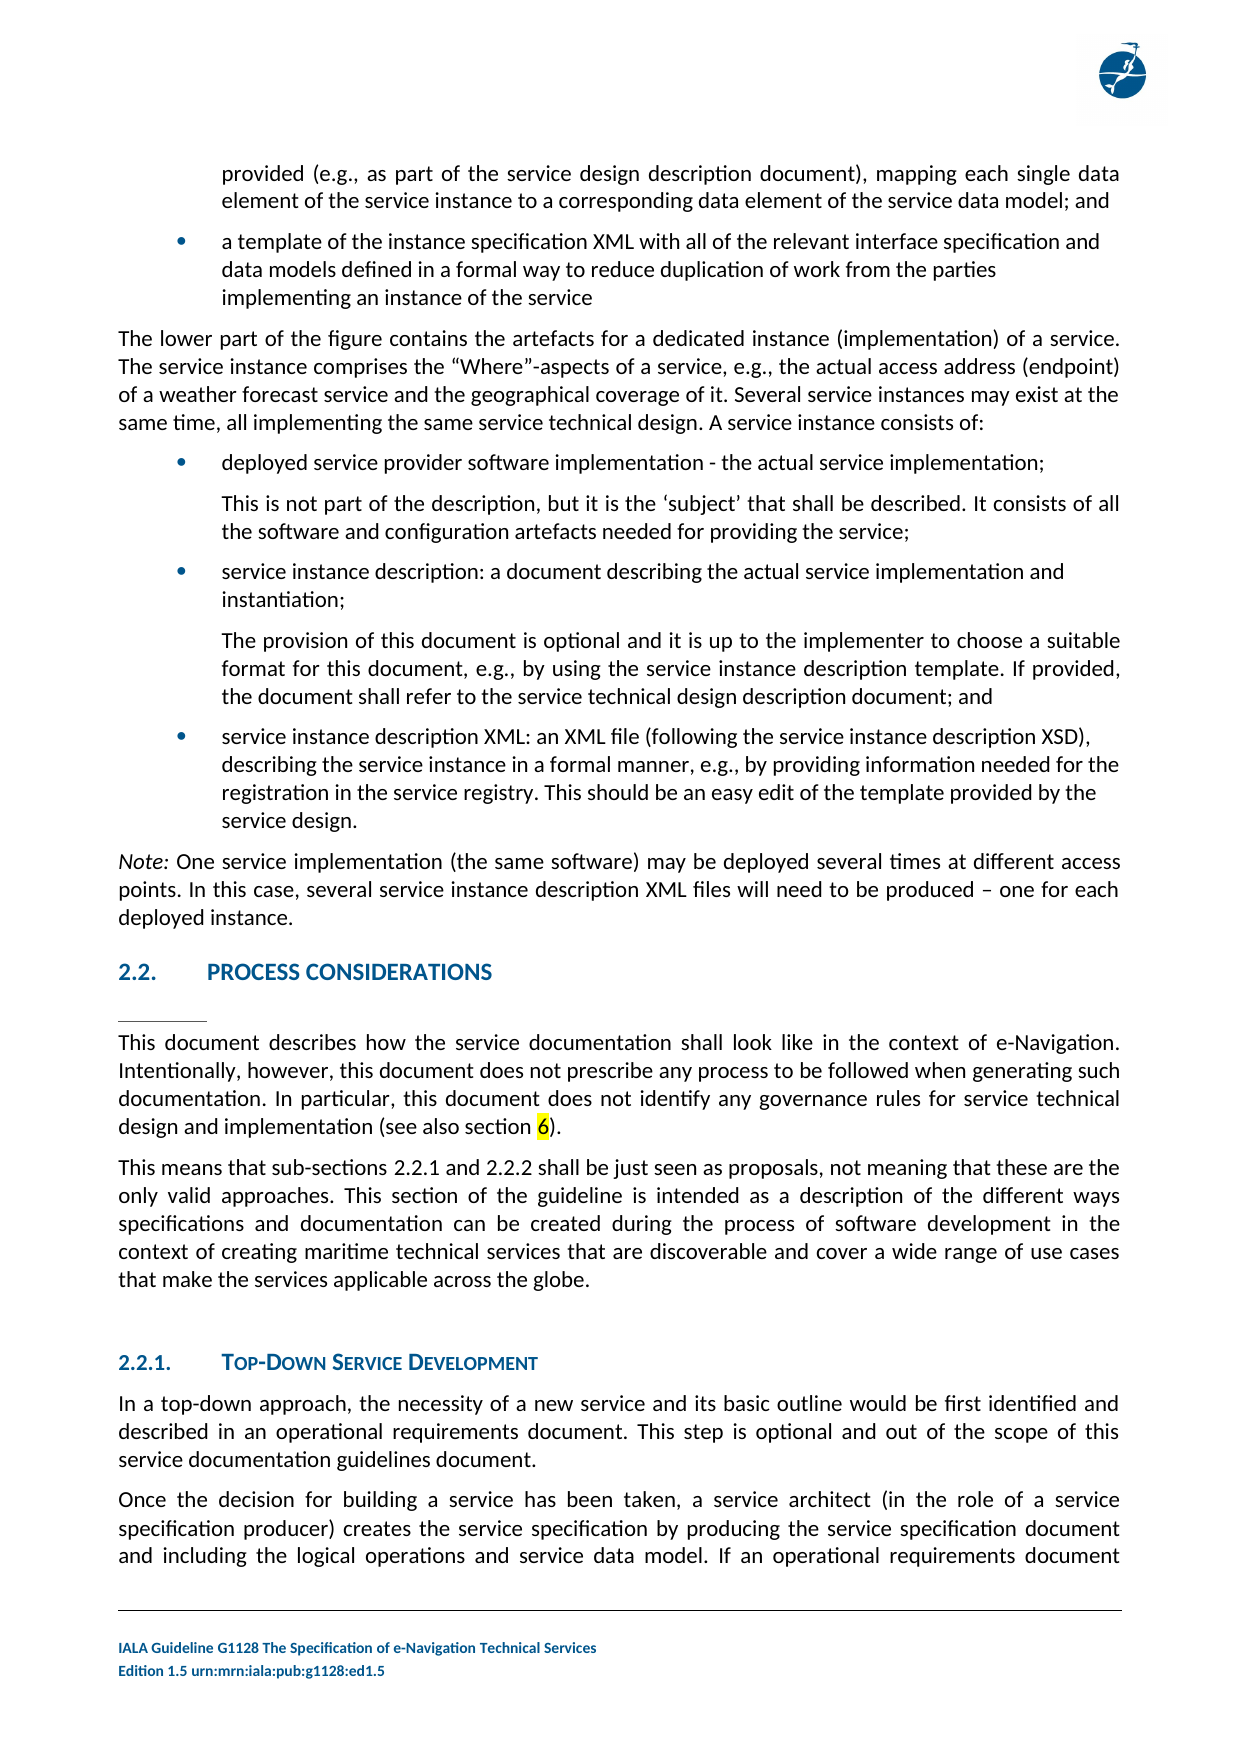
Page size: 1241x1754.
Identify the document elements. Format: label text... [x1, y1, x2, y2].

text The provision of this document is optional and it is up to the implementer to choose a suitable format for this document, e.g., by using the service instance description template. If provided, the document shall refer to the service technical design description document; and [221, 626, 1122, 710]
text This means that sub-sections 2.2.1 and 2.2.2 shall be just seen as proposals, not meaning that these are the only valid approaches. This section of the guideline is intended as a description of the different ways specifications and documentation can be created during the process of software development in the context of creating maritime technical services that are discoverable and cover a wide range of use cases that make the services applicable across the globe. [118, 1153, 1122, 1293]
text This is not part of the description, but it is the ‘subject’ that shall be described. It consists of all the software and configuration artefacts needed for providing the service; [221, 489, 1122, 545]
subtitle Top-Down Service Development [118, 1346, 1033, 1377]
text The lower part of the figure contains the artefacts for a dedicated instance (implementation) of a service. The service instance comprises the “Where”-aspects of a service, e.g., the actual access address (endpoint) of a weather forecast service and the geographical coverage of it. Several service instances may exist at the same time, all implementing the same service technical design. A service instance consists of: [118, 324, 1122, 436]
text service instance description: a document describing the actual service implementation and instantiation; [177, 557, 1122, 613]
text service instance description XML: an XML file (following the service instance description XSD), describing the service instance in a formal manner, e.g., by providing information needed for the registration in the service registry. This should be an easy edit of the template provided by the service design. [177, 722, 1122, 834]
text In a top-down approach, the necessity of a new service and its basic outline would be first identified and described in an operational requirements document. This step is optional and out of the scope of this service documentation guidelines document. [118, 1389, 1122, 1473]
text This document describes how the service documentation shall look like in the context of e-Navigation. Intentionally, however, this document does not prescribe any process to be followed when generating such documentation. In particular, this document does not identify any governance rules for service technical design and implementation (see also section 6). [118, 1028, 1122, 1140]
text a template of the instance specification XML with all of the relevant interface specification and data models defined in a formal way to reduce duplication of work from the parties implementing an instance of the service [177, 227, 1122, 311]
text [118, 1486, 1122, 1570]
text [221, 159, 1122, 215]
text Note: One service implementation (the same software) may be deployed several times at different access points. In this case, several service instance description XML files will need to be produced – one for each deployed instance. [118, 847, 1122, 931]
subtitle Process Considerations [118, 956, 1122, 987]
picture [1076, 34, 1169, 126]
text deployed service provider software implementation - the actual service implementation; [177, 448, 1122, 476]
